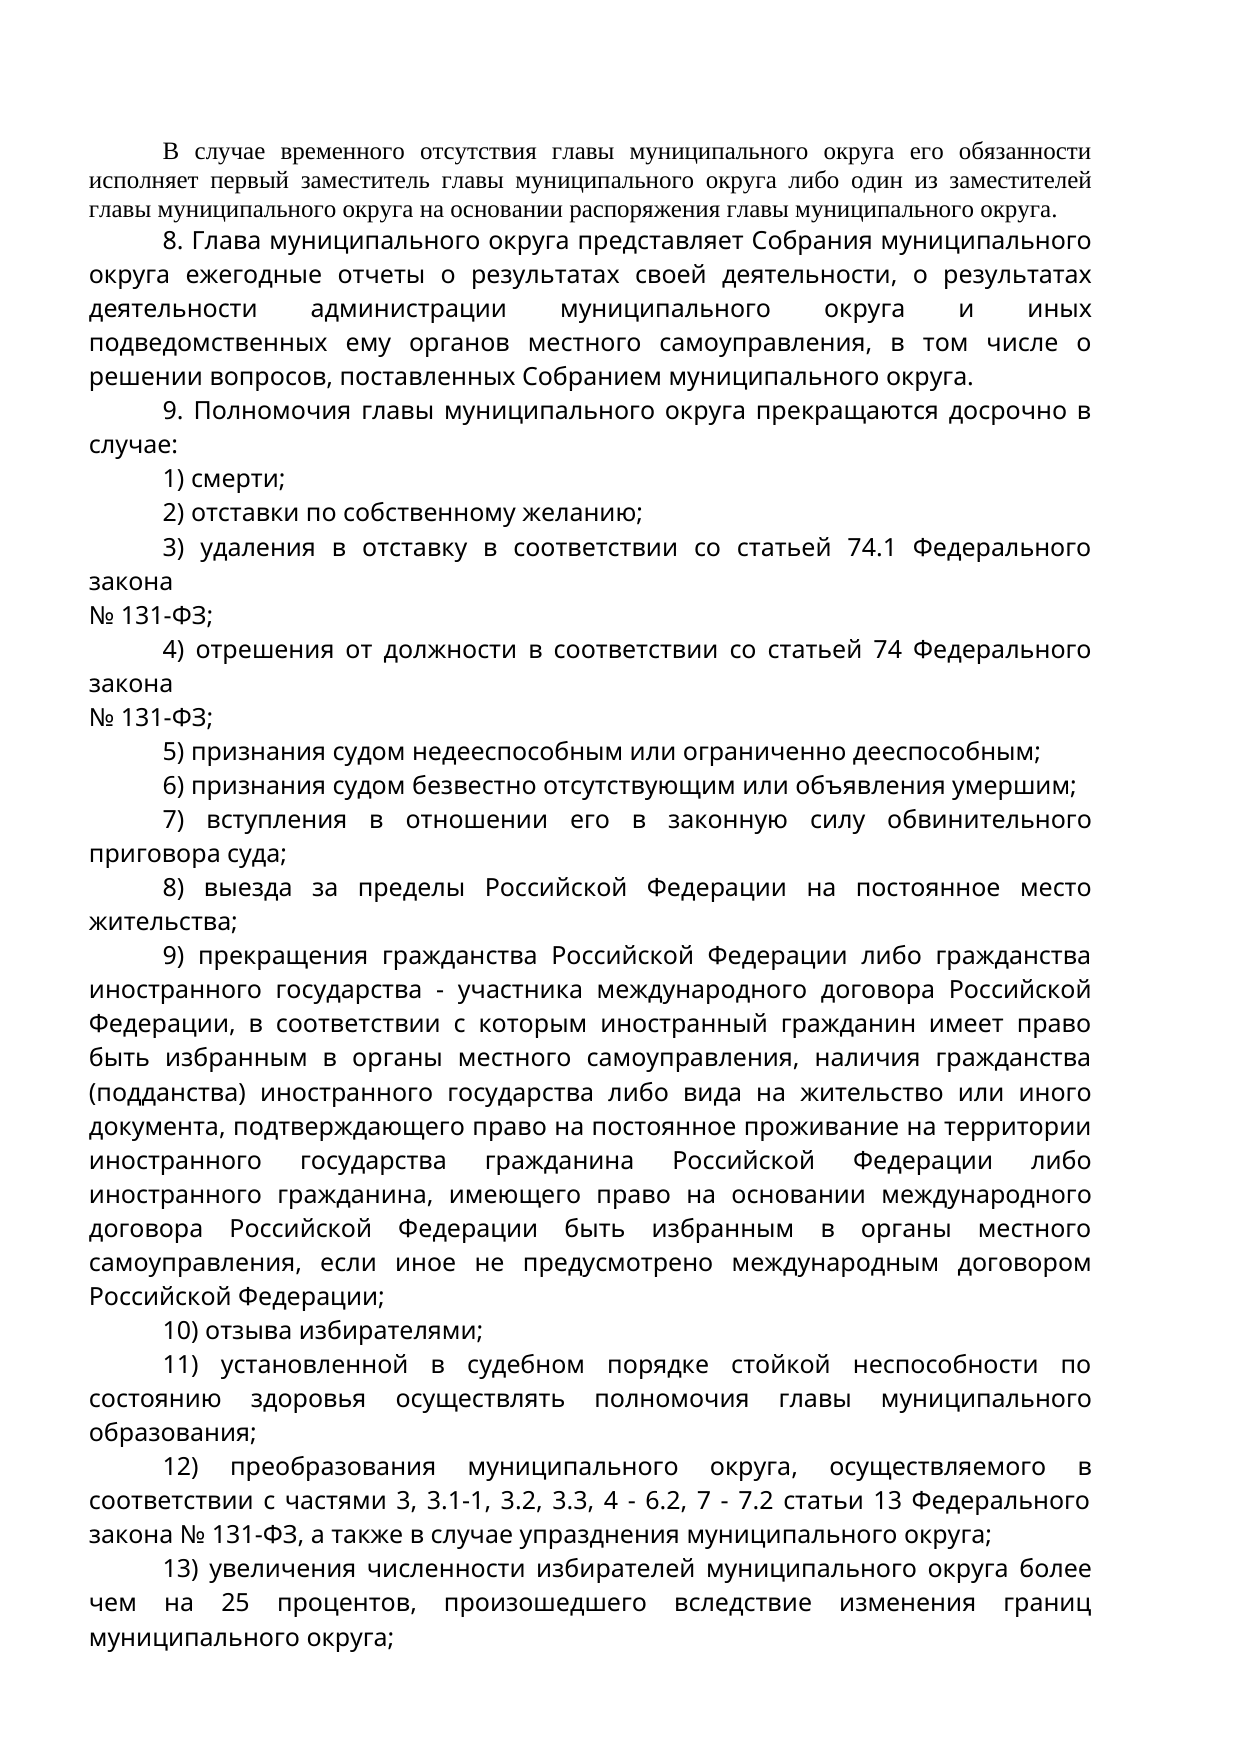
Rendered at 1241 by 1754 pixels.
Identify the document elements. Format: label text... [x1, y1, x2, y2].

text 11) установленной в судебном порядке стойкой неспособности по состоянию здоровья осуществлять полномочия главы муниципального образования; [89, 1347, 1092, 1449]
text 6) признания судом безвестно отсутствующим или объявления умершим; [89, 768, 1092, 802]
text 12) преобразования муниципального округа, осуществляемого в соответствии с частями 3, 3.1-1, 3.2, 3.3, 4 - 6.2, 7 - 7.2 статьи 13 Федерального закона № 131-ФЗ, а также в случае упразднения муниципального округа; [89, 1449, 1092, 1551]
text 1) смерти; [89, 461, 1092, 495]
text 8. Глава муниципального округа представляет Собрания муниципального округа ежегодные отчеты о результатах своей деятельности, о результатах деятельности администрации муниципального округа и иных подведомственных ему органов местного самоуправления, в том числе о решении вопросов, поставленных Собранием муниципального округа. [89, 223, 1092, 393]
text 8) выезда за пределы Российской Федерации на постоянное место жительства; [89, 870, 1092, 938]
text 9) прекращения гражданства Российской Федерации либо гражданства иностранного государства - участника международного договора Российской Федерации, в соответствии с которым иностранный гражданин имеет право быть избранным в органы местного самоуправления, наличия гражданства (подданства) иностранного государства либо вида на жительство или иного документа, подтверждающего право на постоянное проживание на территории иностранного государства гражданина Российской Федерации либо иностранного гражданина, имеющего право на основании международного договора Российской Федерации быть избранным в органы местного самоуправления, если иное не предусмотрено международным договором Российской Федерации; [89, 938, 1092, 1313]
text 2) отставки по собственному желанию; [89, 495, 1092, 529]
text 5) признания судом недееспособным или ограниченно дееспособным; [89, 733, 1092, 768]
text 3) удаления в отставку в соответствии со статьей 74.1 Федерального закона № 131-ФЗ; [89, 529, 1092, 631]
text 13) увеличения численности избирателей муниципального округа более чем на 25 процентов, произошедшего вследствие изменения границ муниципального округа; [89, 1551, 1092, 1653]
text 4) отрешения от должности в соответствии со статьей 74 Федерального закона № 131-ФЗ; [89, 631, 1092, 733]
text 7) вступления в отношении его в законную силу обвинительного приговора суда; [89, 802, 1092, 870]
text 10) отзыва избирателями; [89, 1313, 1092, 1347]
text В случае временного отсутствия главы муниципального округа его обязанности исполняет первый заместитель главы муниципального округа либо один из заместителей главы муниципального округа на основании распоряжения главы муниципального округа. [89, 136, 1092, 223]
text 9. Полномочия главы муниципального округа прекращаются досрочно в случае: [89, 393, 1092, 461]
